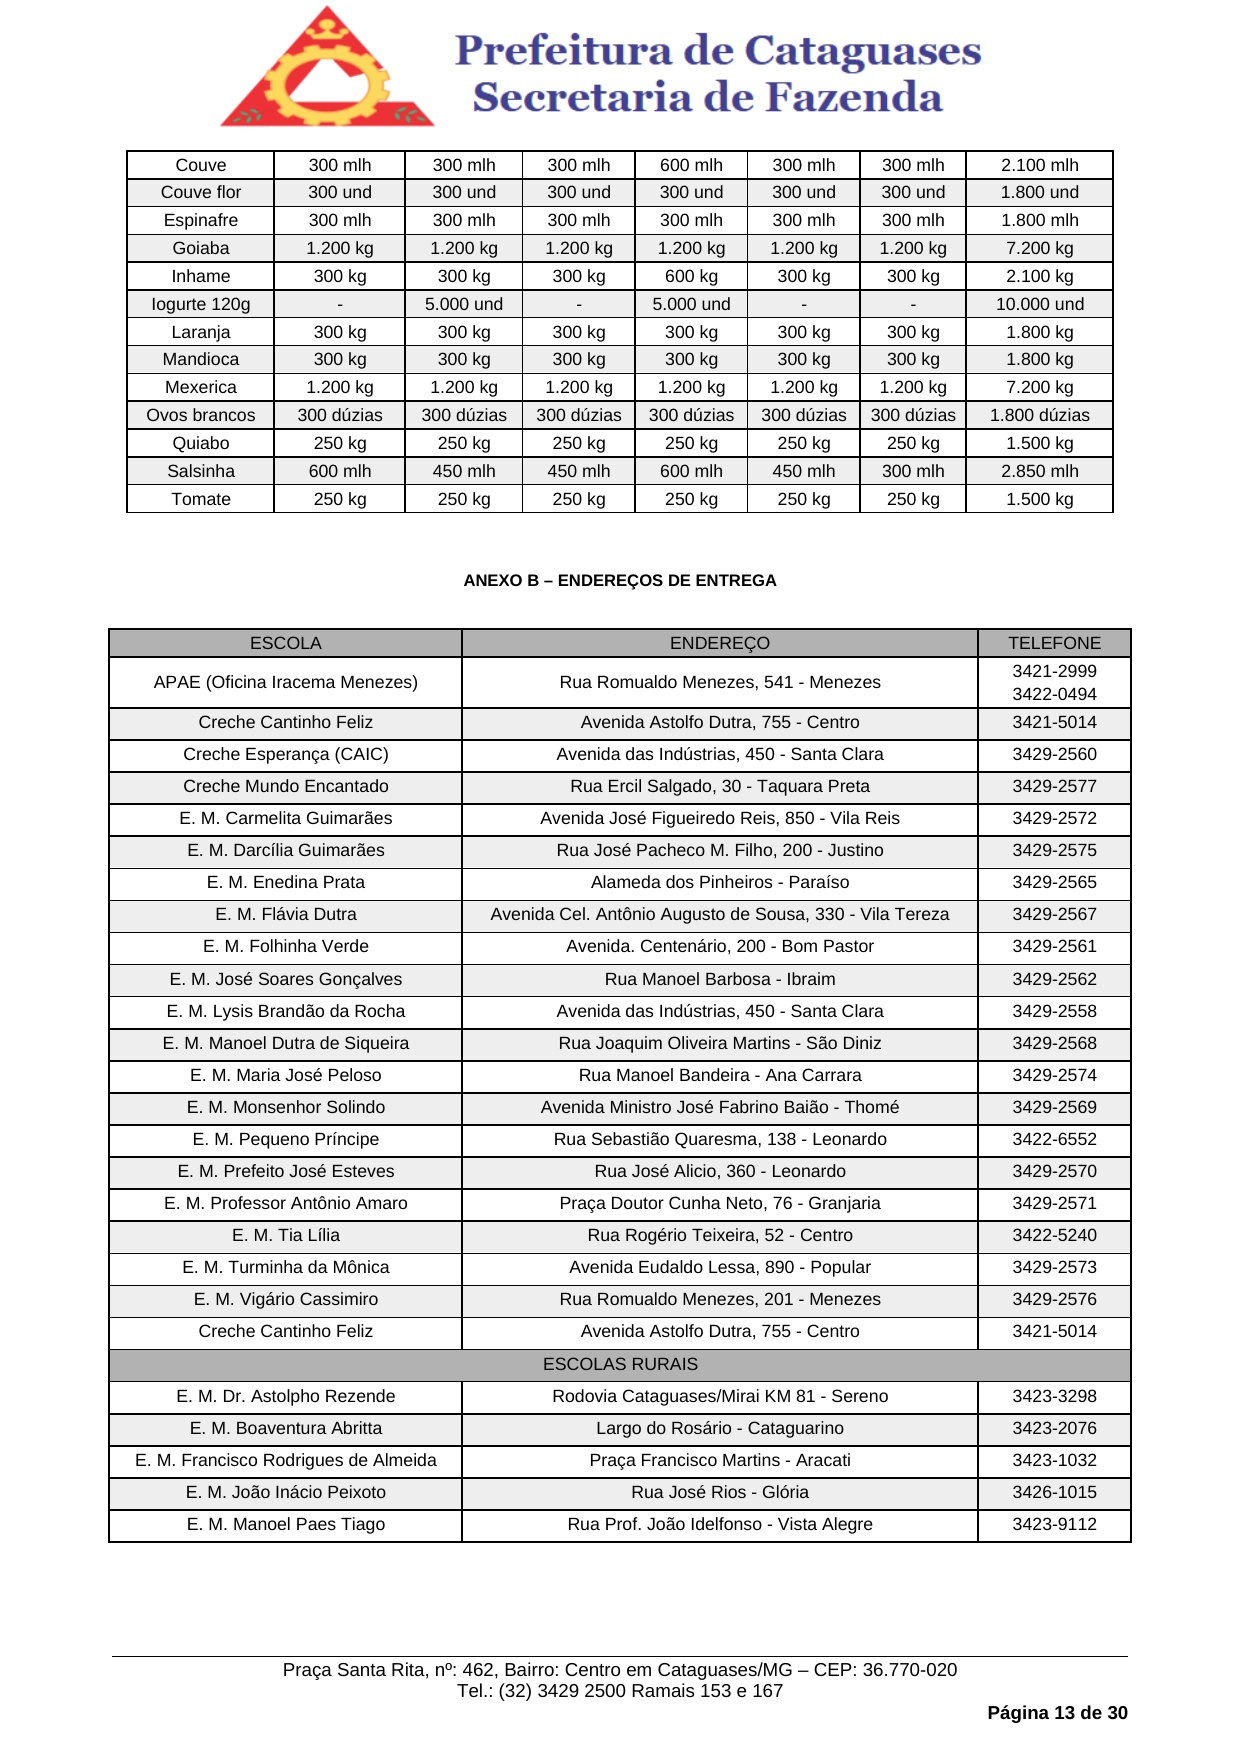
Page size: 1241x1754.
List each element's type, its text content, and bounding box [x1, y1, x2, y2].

table_cell 1.500 kg [967, 430, 1112, 456]
table_cell Avenida Eudaldo Lessa, 890 - Popular [463, 1254, 977, 1284]
table_cell 1.800 mlh [967, 207, 1112, 233]
table_cell 250 kg [748, 430, 859, 456]
table_cell Salsinha [128, 458, 273, 484]
table_cell 1.200 kg [275, 235, 404, 261]
table_cell Rua José Alicio, 360 - Leonardo [463, 1158, 977, 1188]
table_cell Rua Joaquim Oliveira Martins - São Diniz [463, 1030, 977, 1060]
table_cell 250 kg [406, 430, 522, 456]
table_cell 250 kg [406, 485, 522, 512]
table_cell Inhame [128, 263, 273, 289]
table_cell Avenida Ministro José Fabrino Baião - Thomé [463, 1094, 977, 1124]
table_cell 300 mlh [275, 207, 404, 233]
table_cell Rua Sebastião Quaresma, 138 - Leonardo [463, 1126, 977, 1156]
table_cell 300 kg [275, 263, 404, 289]
table_cell 3429-2568 [979, 1030, 1130, 1060]
table_cell 10.000 und [967, 291, 1112, 317]
table_cell 3422-6552 [979, 1126, 1130, 1156]
table_cell 2.850 mlh [967, 458, 1112, 484]
table_cell 300 kg [275, 318, 404, 345]
table_cell 250 kg [636, 430, 747, 456]
table_cell Rua Manoel Bandeira - Ana Carrara [463, 1062, 977, 1092]
table_cell E. M. Monsenhor Solindo [110, 1094, 461, 1124]
text ANEXO B – ENDEREÇOS DE ENTREGA [112, 571, 1128, 590]
table_cell E. M. Francisco Rodrigues de Almeida [110, 1447, 461, 1477]
table_cell Avenida Astolfo Dutra, 755 - Centro [463, 1318, 977, 1349]
table_cell 3421-5014 [979, 709, 1130, 739]
table_cell 3422-5240 [979, 1222, 1130, 1252]
table_cell 3423-9112 [979, 1511, 1130, 1541]
table_cell E. M. Manoel Dutra de Siqueira [110, 1030, 461, 1060]
table_cell 250 kg [748, 485, 859, 512]
table_cell 300 kg [275, 346, 404, 372]
table_cell 450 mlh [748, 458, 859, 484]
table_cell 1.200 kg [275, 374, 404, 400]
table_cell 300 und [636, 180, 747, 206]
table_cell 300 mlh [748, 207, 859, 233]
table_cell 1.800 kg [967, 346, 1112, 372]
table_cell Tomate [128, 485, 273, 512]
table_header ENDEREÇO [463, 630, 977, 656]
table_cell Rodovia Cataguases/Mirai KM 81 - Sereno [463, 1382, 977, 1413]
table_cell Avenida. Centenário, 200 - Bom Pastor [463, 933, 977, 964]
table_cell 3429-2572 [979, 805, 1130, 835]
table_cell 300 kg [636, 346, 747, 372]
table_cell 250 kg [861, 430, 965, 456]
table_cell E. M. Prefeito José Esteves [110, 1158, 461, 1188]
table_cell Rua Rogério Teixeira, 52 - Centro [463, 1222, 977, 1252]
table_cell Iogurte 120g [128, 291, 273, 317]
table_cell Rua José Rios - Glória [463, 1479, 977, 1509]
table_cell 3429-2561 [979, 933, 1130, 964]
table_cell 300 dúzias [748, 402, 859, 428]
table_cell 1.200 kg [748, 235, 859, 261]
table_cell 3421-2999 3422-0494 [979, 658, 1130, 707]
table_cell 300 mlh [861, 458, 965, 484]
table_cell E. M. Manoel Paes Tiago [110, 1511, 461, 1541]
table_cell 300 kg [861, 263, 965, 289]
table_cell 3423-2076 [979, 1415, 1130, 1445]
table_cell 300 dúzias [406, 402, 522, 428]
table_cell 300 dúzias [523, 402, 634, 428]
table_cell 300 kg [523, 346, 634, 372]
table_cell Espinafre [128, 207, 273, 233]
table_cell Avenida Astolfo Dutra, 755 - Centro [463, 709, 977, 739]
table_cell 300 mlh [275, 152, 404, 178]
table_cell 1.200 kg [406, 374, 522, 400]
table_cell 300 kg [523, 318, 634, 345]
table_cell 3429-2560 [979, 741, 1130, 771]
table_cell 1.200 kg [523, 235, 634, 261]
table_cell - [275, 291, 404, 317]
table_cell 7.200 kg [967, 235, 1112, 261]
table_cell 3429-2575 [979, 837, 1130, 867]
table_cell 600 kg [636, 263, 747, 289]
table_cell 250 kg [523, 485, 634, 512]
table_cell 300 mlh [406, 207, 522, 233]
table_cell E. M. Vigário Cassimiro [110, 1286, 461, 1317]
table_cell 300 dúzias [861, 402, 965, 428]
table_cell 600 mlh [636, 458, 747, 484]
table_cell 450 mlh [523, 458, 634, 484]
table_cell 2.100 mlh [967, 152, 1112, 178]
table_cell 1.800 und [967, 180, 1112, 206]
table_cell 3429-2569 [979, 1094, 1130, 1124]
table_cell 300 dúzias [636, 402, 747, 428]
table_cell 300 kg [636, 318, 747, 345]
table_cell Rua Romualdo Menezes, 201 - Menezes [463, 1286, 977, 1317]
table_cell 3429-2574 [979, 1062, 1130, 1092]
table_cell 3429-2576 [979, 1286, 1130, 1317]
table_cell E. M. Tia Lília [110, 1222, 461, 1252]
table_cell E. M. Darcília Guimarães [110, 837, 461, 867]
table_cell 3429-2570 [979, 1158, 1130, 1188]
table_cell Avenida Cel. Antônio Augusto de Sousa, 330 - Vila Tereza [463, 901, 977, 932]
table_cell Avenida das Indústrias, 450 - Santa Clara [463, 741, 977, 771]
table_cell Avenida José Figueiredo Reis, 850 - Vila Reis [463, 805, 977, 835]
table_cell 300 kg [748, 318, 859, 345]
table_cell E. M. José Soares Gonçalves [110, 965, 461, 996]
table_cell 300 und [748, 180, 859, 206]
table_cell 300 kg [748, 346, 859, 372]
table_cell Creche Esperança (CAIC) [110, 741, 461, 771]
table_cell 300 mlh [523, 207, 634, 233]
table_cell 3429-2573 [979, 1254, 1130, 1284]
table_cell Couve [128, 152, 273, 178]
table_cell Rua José Pacheco M. Filho, 200 - Justino [463, 837, 977, 867]
table_cell 300 mlh [748, 152, 859, 178]
table_cell 3429-2577 [979, 773, 1130, 803]
table_cell 250 kg [275, 430, 404, 456]
table_cell 5.000 und [406, 291, 522, 317]
table_cell 1.200 kg [636, 374, 747, 400]
table_cell Rua Prof. João Idelfonso - Vista Alegre [463, 1511, 977, 1541]
table_cell E. M. Professor Antônio Amaro [110, 1190, 461, 1220]
table_header ESCOLA [110, 630, 461, 656]
table_cell E. M. Enedina Prata [110, 869, 461, 899]
table_cell 3429-2567 [979, 901, 1130, 932]
table_cell - [861, 291, 965, 317]
table_cell 300 kg [406, 346, 522, 372]
table_cell E. M. Folhinha Verde [110, 933, 461, 964]
table_cell 300 kg [523, 263, 634, 289]
table_cell 3429-2558 [979, 997, 1130, 1028]
table_cell 300 und [275, 180, 404, 206]
table_cell Laranja [128, 318, 273, 345]
table_cell 300 kg [406, 318, 522, 345]
table_cell 1.200 kg [636, 235, 747, 261]
table_cell Praça Francisco Martins - Aracati [463, 1447, 977, 1477]
table_cell E. M. Turminha da Mônica [110, 1254, 461, 1284]
table_cell 5.000 und [636, 291, 747, 317]
table_cell Creche Mundo Encantado [110, 773, 461, 803]
table_cell - [748, 291, 859, 317]
table_cell 1.200 kg [748, 374, 859, 400]
table_cell 1.800 kg [967, 318, 1112, 345]
table_cell 250 kg [275, 485, 404, 512]
table_cell 300 mlh [861, 207, 965, 233]
table_cell E. M. Carmelita Guimarães [110, 805, 461, 835]
table_cell 3429-2571 [979, 1190, 1130, 1220]
table_cell Praça Doutor Cunha Neto, 76 - Granjaria [463, 1190, 977, 1220]
table_cell 300 und [861, 180, 965, 206]
table_cell E. M. João Inácio Peixoto [110, 1479, 461, 1509]
table_cell 3423-3298 [979, 1382, 1130, 1413]
table_cell 300 mlh [636, 207, 747, 233]
table_cell 1.200 kg [861, 235, 965, 261]
table_cell Mandioca [128, 346, 273, 372]
table_cell 300 mlh [523, 152, 634, 178]
table_cell ESCOLAS RURAIS [110, 1350, 1130, 1381]
table_cell 300 kg [861, 346, 965, 372]
table_cell 600 mlh [275, 458, 404, 484]
table_cell Rua Ercil Salgado, 30 - Taquara Preta [463, 773, 977, 803]
table_cell Alameda dos Pinheiros - Paraíso [463, 869, 977, 899]
table_cell 3423-1032 [979, 1447, 1130, 1477]
table_cell - [523, 291, 634, 317]
table_cell E. M. Dr. Astolpho Rezende [110, 1382, 461, 1413]
table_cell 7.200 kg [967, 374, 1112, 400]
table_cell 3429-2565 [979, 869, 1130, 899]
table_cell Goiaba [128, 235, 273, 261]
table_cell 250 kg [861, 485, 965, 512]
table_cell 300 kg [406, 263, 522, 289]
table_cell Couve flor [128, 180, 273, 206]
table_cell 300 und [406, 180, 522, 206]
table_cell 1.800 dúzias [967, 402, 1112, 428]
table_cell 300 und [523, 180, 634, 206]
table_cell 1.200 kg [406, 235, 522, 261]
table_cell E. M. Maria José Peloso [110, 1062, 461, 1092]
table_cell 300 mlh [406, 152, 522, 178]
table_cell Ovos brancos [128, 402, 273, 428]
table_cell E. M. Boaventura Abritta [110, 1415, 461, 1445]
table_cell 3426-1015 [979, 1479, 1130, 1509]
table_cell 3429-2562 [979, 965, 1130, 996]
table_cell 1.200 kg [523, 374, 634, 400]
table_cell E. M. Lysis Brandão da Rocha [110, 997, 461, 1028]
table_cell 250 kg [636, 485, 747, 512]
table_cell Rua Manoel Barbosa - Ibraim [463, 965, 977, 996]
table_cell E. M. Flávia Dutra [110, 901, 461, 932]
table_cell 300 dúzias [275, 402, 404, 428]
table_cell 450 mlh [406, 458, 522, 484]
table_cell 1.200 kg [861, 374, 965, 400]
table_cell 300 mlh [861, 152, 965, 178]
table_cell Mexerica [128, 374, 273, 400]
table_cell 2.100 kg [967, 263, 1112, 289]
table_cell E. M. Pequeno Príncipe [110, 1126, 461, 1156]
table_cell Largo do Rosário - Cataguarino [463, 1415, 977, 1445]
table_cell Creche Cantinho Feliz [110, 1318, 461, 1349]
table_header TELEFONE [979, 630, 1130, 656]
table_cell Creche Cantinho Feliz [110, 709, 461, 739]
table_cell 250 kg [523, 430, 634, 456]
picture [165, 0, 1075, 148]
table_cell 300 kg [861, 318, 965, 345]
table_cell Quiabo [128, 430, 273, 456]
table_cell APAE (Oficina Iracema Menezes) [110, 658, 461, 707]
table_cell Avenida das Indústrias, 450 - Santa Clara [463, 997, 977, 1028]
table_cell Rua Romualdo Menezes, 541 - Menezes [463, 658, 977, 707]
table_cell 600 mlh [636, 152, 747, 178]
table_cell 300 kg [748, 263, 859, 289]
table_cell 1.500 kg [967, 485, 1112, 512]
table_cell 3421-5014 [979, 1318, 1130, 1349]
